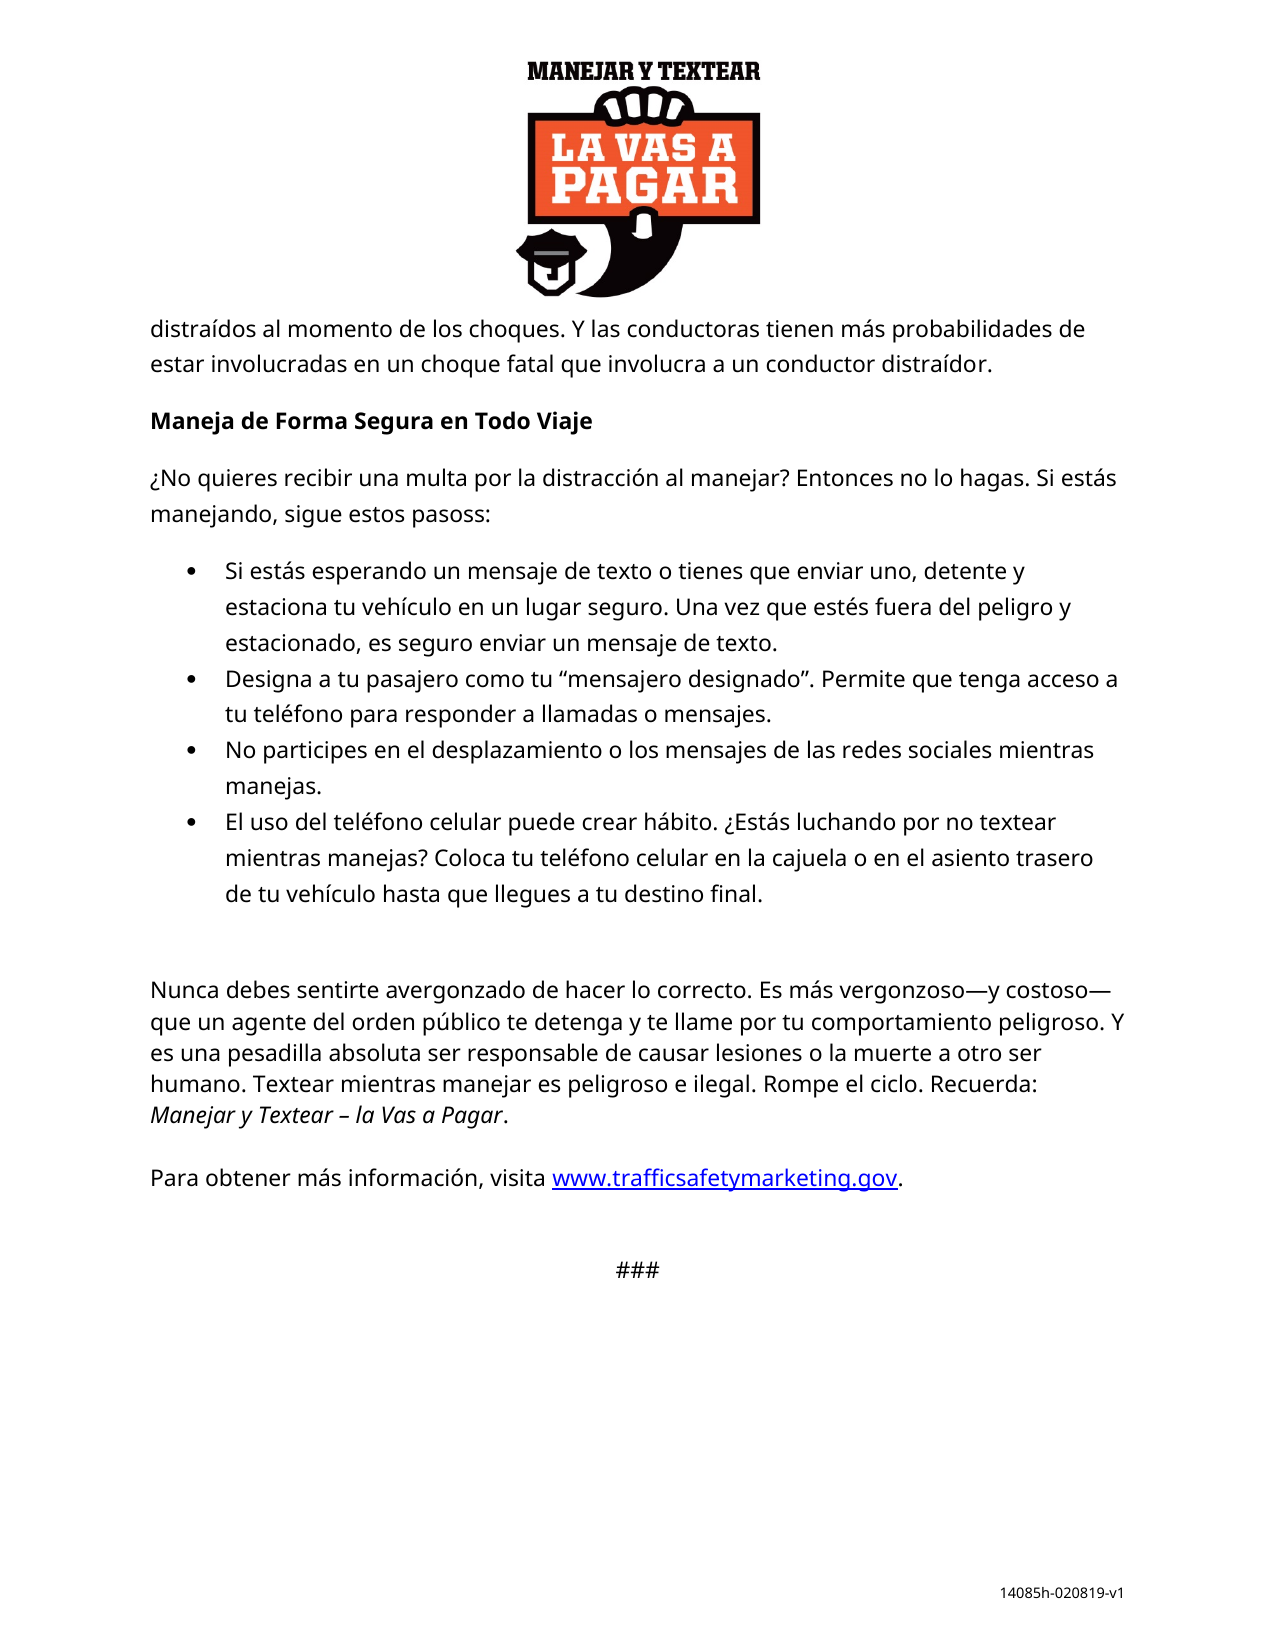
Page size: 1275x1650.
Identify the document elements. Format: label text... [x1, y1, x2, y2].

list El uso del teléfono celular puede crear hábito. ¿Estás luchando por no textear mientras manejas? Coloca tu teléfono celular en la cajuela o en el asiento trasero de tu vehículo hasta que llegues a tu destino final. [187, 806, 1125, 909]
list Si estás esperando un mensaje de texto o tienes que enviar uno, detente y estaciona tu vehículo en un lugar seguro. Una vez que estés fuera del peligro y estacionado, es seguro enviar un mensaje de texto. [187, 555, 1125, 658]
picture [513, 60, 762, 313]
list No participes en el desplazamiento o los mensajes de las redes sociales mientras manejas. [187, 734, 1125, 802]
text Para obtener más información, visita www.trafficsafetymarketing.gov. [150, 1162, 1125, 1193]
text Maneja de Forma Segura en Todo Viaje [150, 405, 1125, 436]
text ### [150, 1254, 1125, 1285]
text Nunca debes sentirte avergonzado de hacer lo correcto. Es más vergonzoso—y costoso—que un agente del orden público te detenga y te llame por tu comportamiento peligroso. Y es una pesadilla absoluta ser responsable de causar lesiones o la muerte a otro ser humano. Textear mientras manejar es peligroso e ilegal. Rompe el ciclo. Recuerda: Manejar y Textear – la Vas a Pagar. [150, 974, 1125, 1131]
list Designa a tu pasajero como tu “mensajero designado”. Permite que tenga acceso a tu teléfono para responder a llamadas o mensajes. [187, 662, 1125, 730]
text ¿No quieres recibir una multa por la distracción al manejar? Entonces no lo hagas. Si estás manejando, sigue estos pasoss: [150, 462, 1125, 529]
